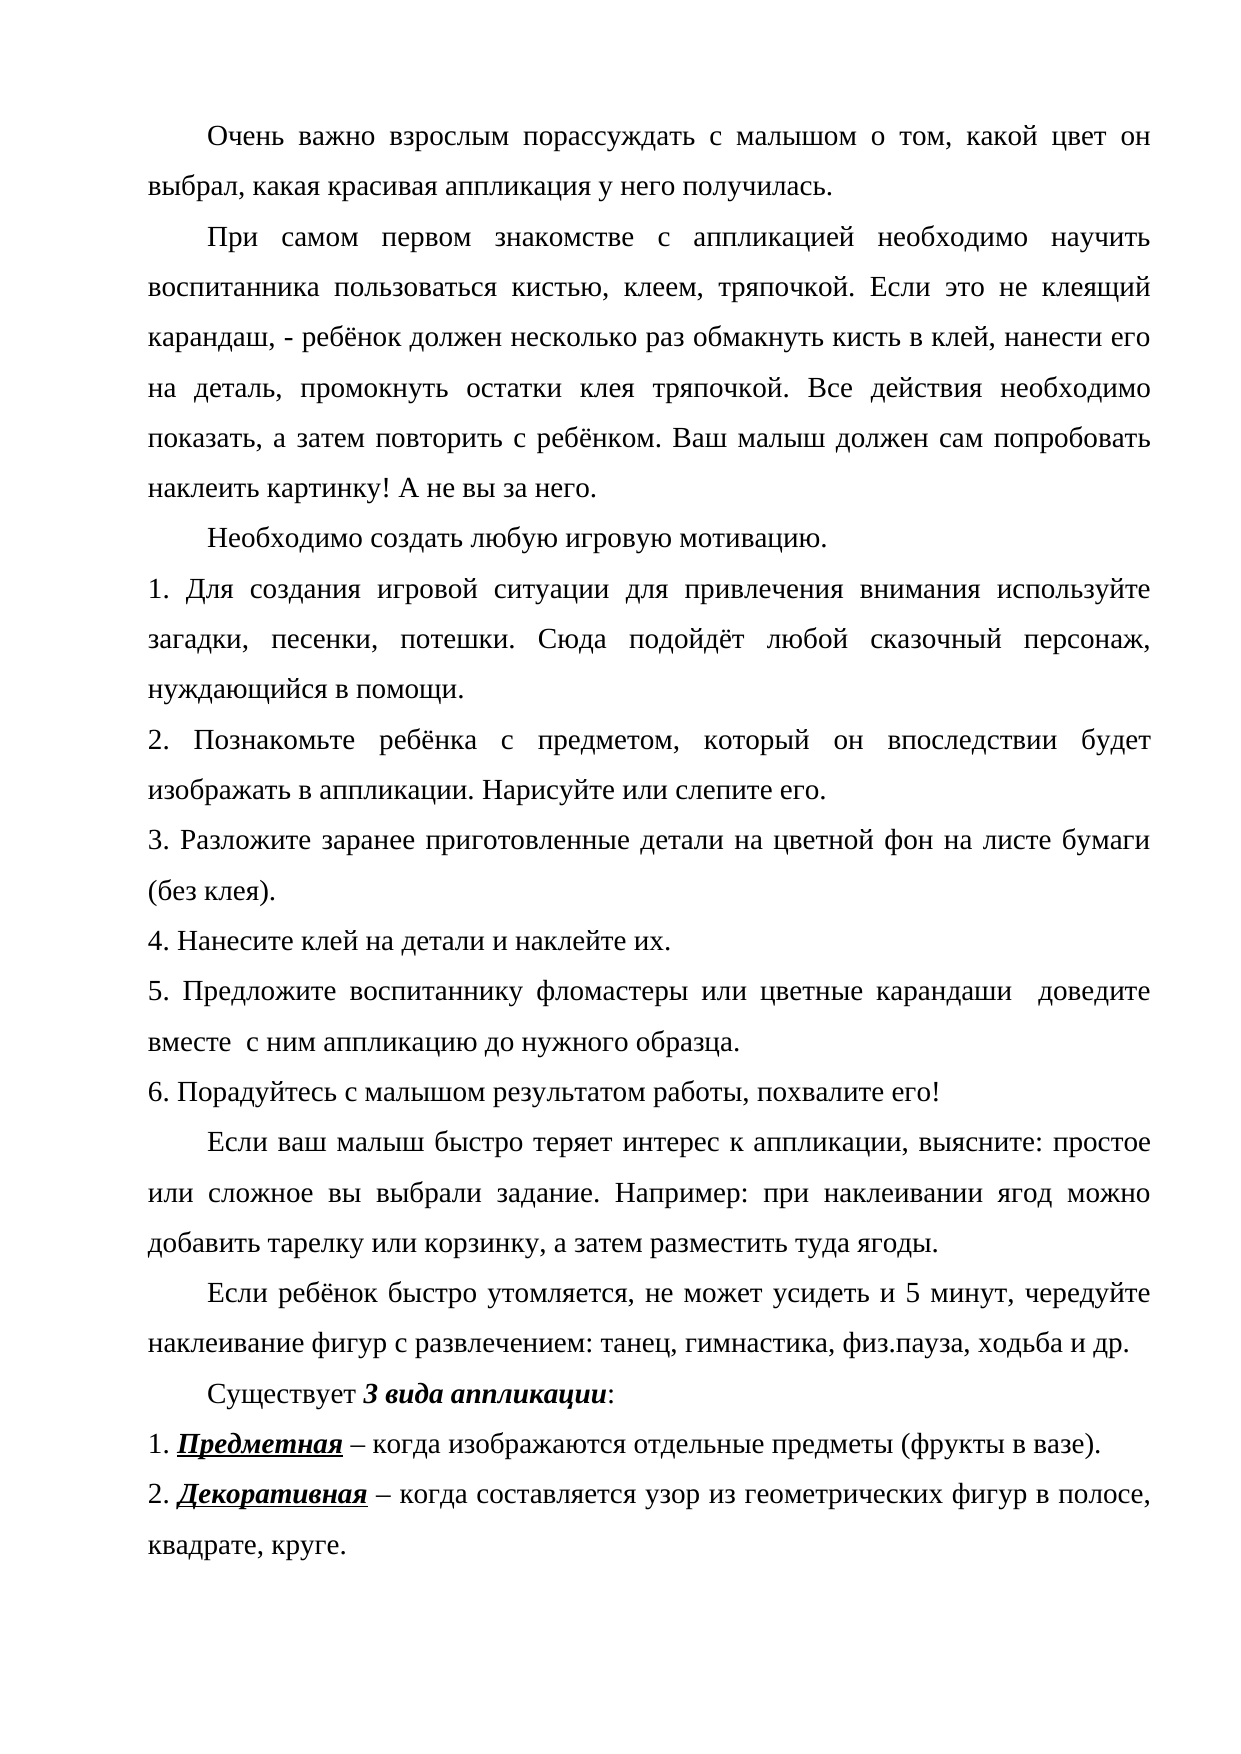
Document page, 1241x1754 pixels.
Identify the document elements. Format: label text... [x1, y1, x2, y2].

text 2. Декоративная – когда составляется узор из геометрических фигур в полосе, квадрате, круге. [148, 1477, 1152, 1560]
text 1. Для создания игровой ситуации для привлечения внимания используйте загадки, песенки, потешки. Сюда подойдёт любой сказочный персонаж, нуждающийся в помощи. [148, 571, 1152, 705]
text 4. Нанесите клей на детали и наклейте их. [148, 923, 1152, 957]
text 1. Предметная – когда изображаются отдельные предметы (фрукты в вазе). [148, 1426, 1152, 1460]
text 2. Познакомьте ребёнка с предметом, который он впоследствии будет изображать в аппликации. Нарисуйте или слепите его. [148, 722, 1152, 806]
text Очень важно взрослым порассуждать с малышом о том, какой цвет он выбрал, какая красивая аппликация у него получилась. [148, 118, 1152, 202]
text 5. Предложите воспитаннику фломастеры или цветные карандаши доведите вместе с ним аппликацию до нужного образца. [148, 973, 1152, 1057]
text 3. Разложите заранее приготовленные детали на цветной фон на листе бумаги (без клея). [148, 822, 1152, 906]
text Если ребёнок быстро утомляется, не может усидеть и 5 минут, чередуйте наклеивание фигур с развлечением: танец, гимнастика, физ.пауза, ходьба и др. [148, 1275, 1152, 1359]
text Если ваш малыш быстро теряет интерес к аппликации, выясните: простое или сложное вы выбрали задание. Например: при наклеивании ягод можно добавить тарелку или корзинку, а затем разместить туда ягоды. [148, 1124, 1152, 1258]
text 6. Порадуйтесь с малышом результатом работы, похвалите его! [148, 1074, 1152, 1108]
text При самом первом знакомстве с аппликацией необходимо научить воспитанника пользоваться кистью, клеем, тряпочкой. Если это не клеящий карандаш, - ребёнок должен несколько раз обмакнуть кисть в клей, нанести его на деталь, промокнуть остатки клея тряпочкой. Все действия необходимо показать, а затем повторить с ребёнком. Ваш малыш должен сам попробовать наклеить картинку! А не вы за него. [148, 219, 1152, 504]
text Существует 3 вида аппликации: [148, 1376, 1152, 1409]
text Необходимо создать любую игровую мотивацию. [148, 521, 1152, 554]
